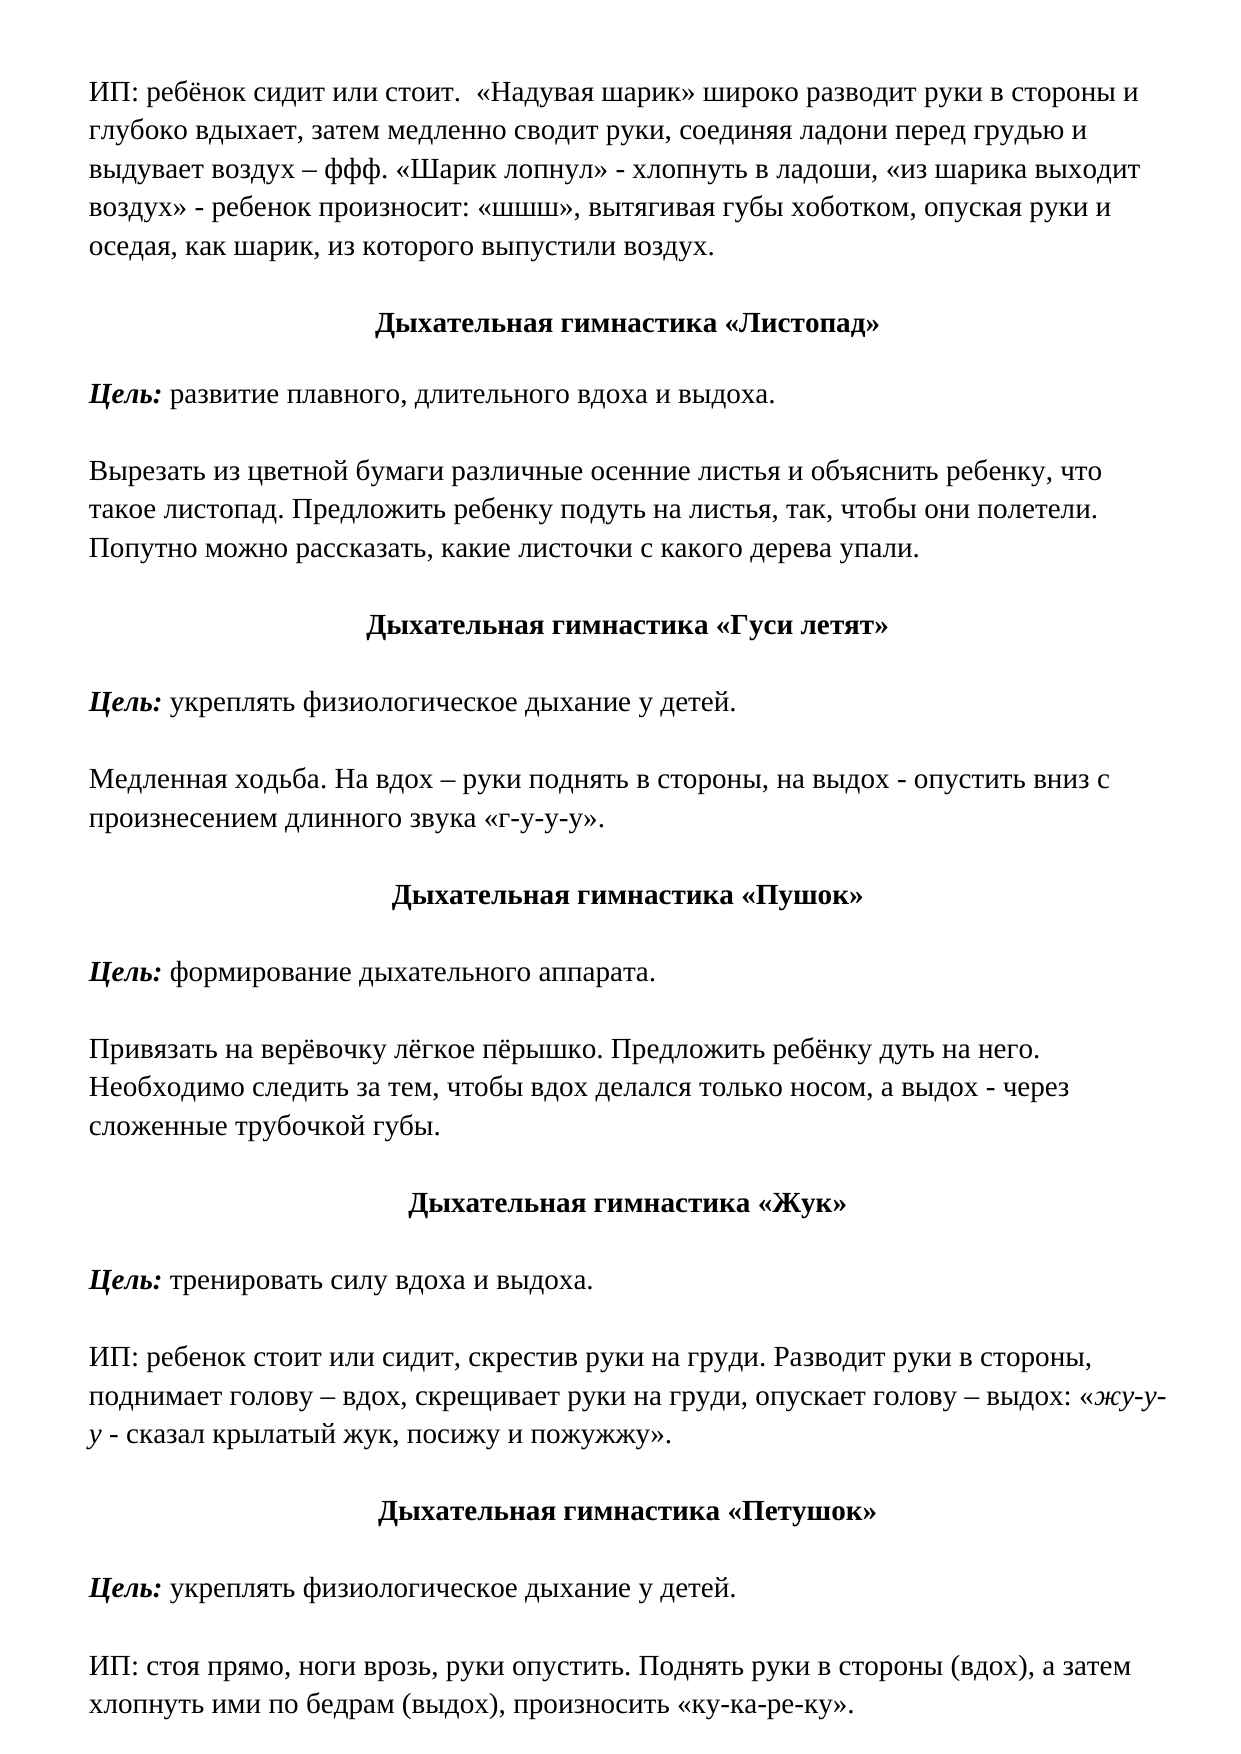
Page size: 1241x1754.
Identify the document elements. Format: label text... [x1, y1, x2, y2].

text Медленная ходьба. На вдох – руки поднять в стороны, на выдох - опустить вниз с произнесением длинного звука «г-у-у-у». [89, 761, 1167, 833]
text Цель: развитие плавного, длительного вдоха и выдоха. [89, 376, 1167, 409]
text ИП: ребенок стоит или сидит, скрестив руки на груди. Разводит руки в стороны, поднимает голову – вдох, скрещивает руки на груди, опускает голову – выдох: «жу-у-у - сказал крылатый жук, посижу и пожужжу». [89, 1339, 1167, 1450]
text Дыхательная гимнастика «Петушок» [89, 1493, 1167, 1527]
text Привязать на верёвочку лёгкое пёрышко. Предложить ребёнку дуть на него. Необходимо следить за тем, чтобы вдох делался только носом, а выдох - через сложенные трубочкой губы. [89, 1031, 1167, 1142]
text ИП: стоя прямо, ноги врозь, руки опустить. Поднять руки в стороны (вдох), а затем хлопнуть ими по бедрам (выдох), произносить «ку-ка-ре-ку». [89, 1648, 1167, 1720]
text Вырезать из цветной бумаги различные осенние листья и объяснить ребенку, что такое листопад. Предложить ребенку подуть на листья, так, чтобы они полетели. Попутно можно рассказать, какие листочки с какого дерева упали. [89, 453, 1167, 563]
text Цель: тренировать силу вдоха и выдоха. [89, 1262, 1167, 1296]
text ИП: ребёнок сидит или стоит. «Надувая шарик» широко разводит руки в стороны и глубоко вдыхает, затем медленно сводит руки, соединяя ладони перед грудью и выдувает воздух – ффф. «Шарик лопнул» - хлопнуть в ладоши, «из шарика выходит воздух» - ребенок произносит: «шшш», вытягивая губы хоботком, опуская руки и оседая, как шарик, из которого выпустили воздух. [89, 74, 1167, 262]
text Дыхательная гимнастика «Листопад» [89, 305, 1167, 339]
text Дыхательная гимнастика «Пушок» [89, 877, 1167, 910]
text Дыхательная гимнастика «Жук» [89, 1185, 1167, 1219]
text Цель: формирование дыхательного аппарата. [89, 954, 1167, 987]
text Дыхательная гимнастика «Гуси летят» [89, 607, 1167, 641]
text Цель: укреплять физиологическое дыхание у детей. [89, 1571, 1167, 1604]
text Цель: укреплять физиологическое дыхание у детей. [89, 684, 1167, 718]
